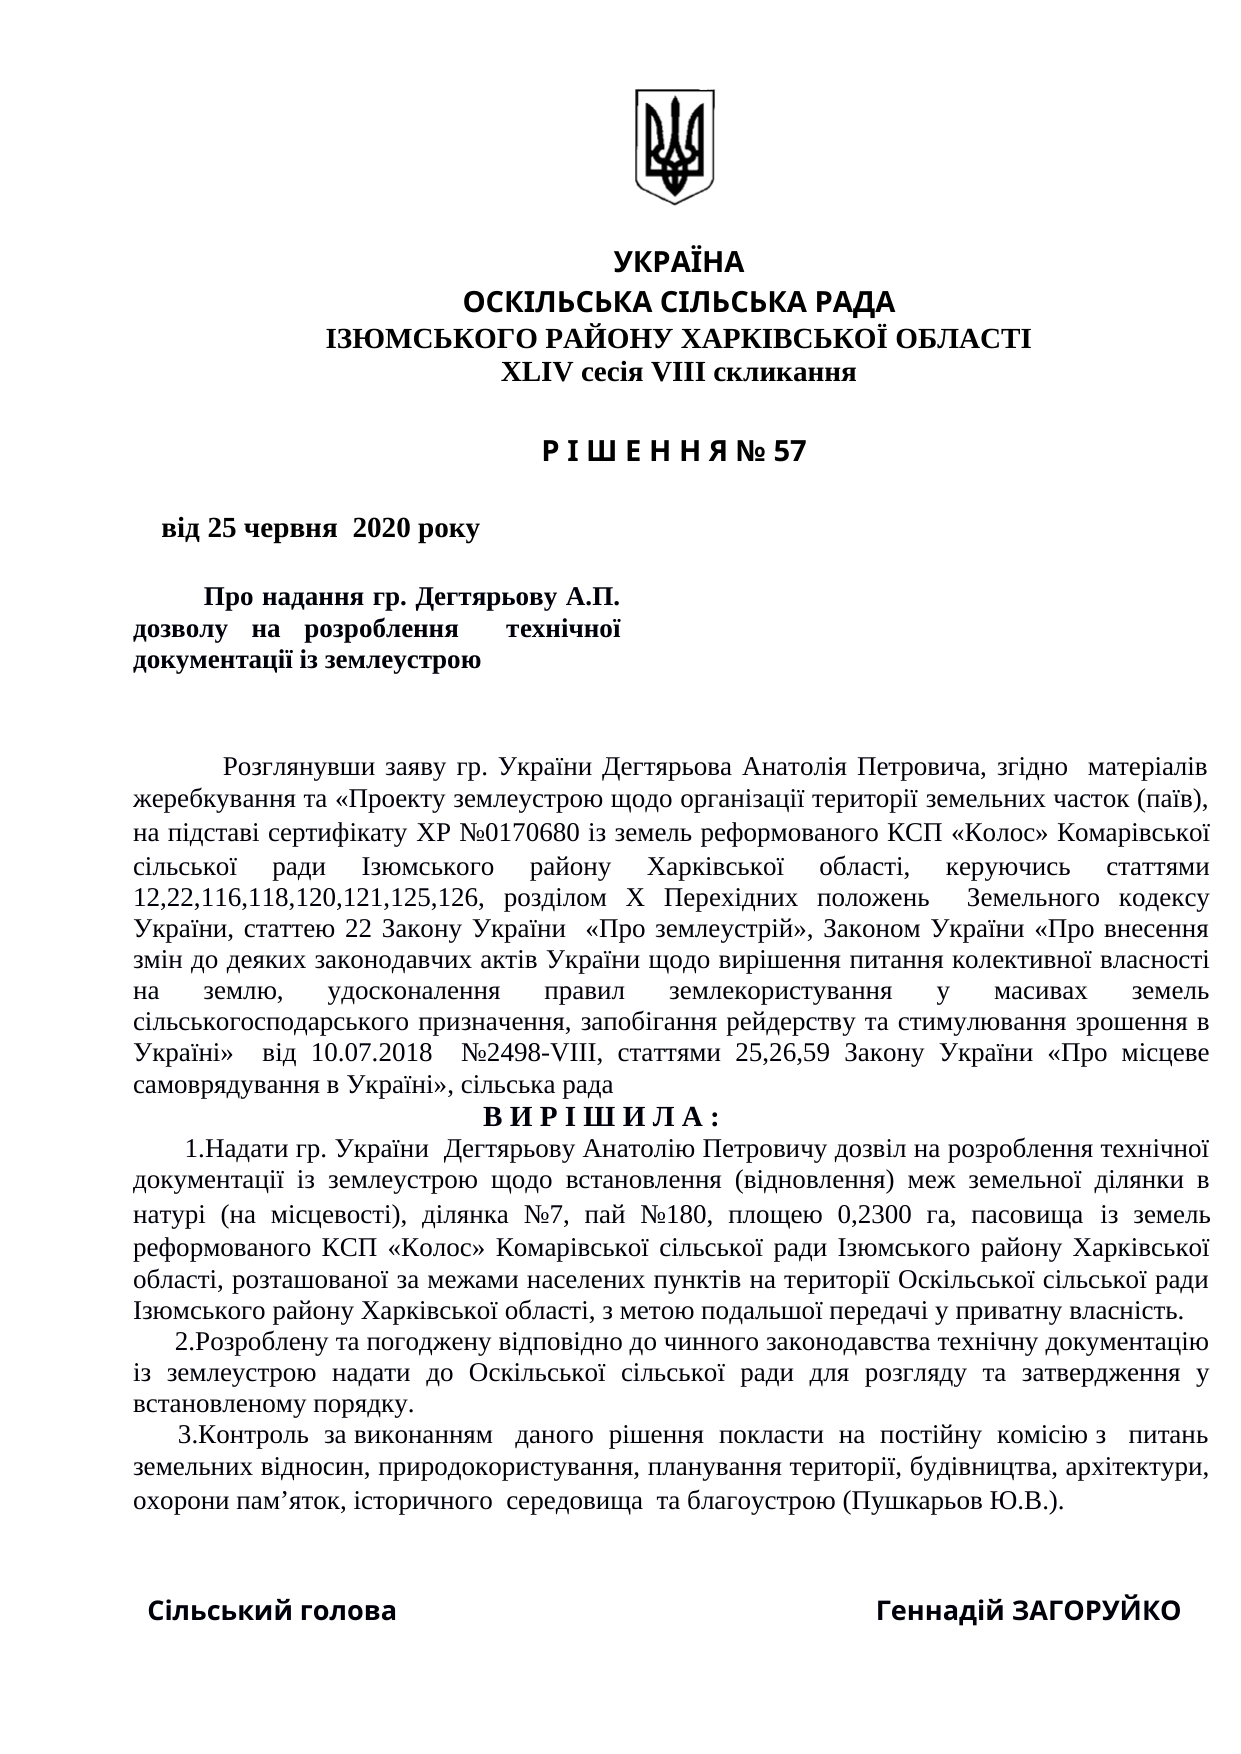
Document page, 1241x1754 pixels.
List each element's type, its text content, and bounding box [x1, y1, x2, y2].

text Про надання гр. Дегтярьову А.П. дозволу на розроблення технічної документації із землеустрою [133, 581, 620, 674]
text В И Р І Ш И Л А : [133, 1099, 1211, 1132]
text ІЗЮМСЬКОГО РАЙОНУ ХАРКІВСЬКОЇ ОБЛАСТІ [147, 321, 1211, 354]
text Р І Ш Е Н Н Я № 57 [147, 431, 1211, 470]
text Сільський голова Геннадій ЗАГОРУЙКО [133, 1591, 1211, 1628]
text XLIV сесія VІІІ скликання [147, 354, 1211, 388]
text УКРАЇНА [147, 242, 1211, 281]
text 3.Контроль за виконанням даного рішення покласти на постійну комісію з питань земельних відносин, природокористування, планування території, будівництва, архітектури, охорони пам’яток, історичного середовища та благоустрою (Пушкарьов Ю.В.). [133, 1418, 1211, 1518]
text 1.Надати гр. України Дегтярьову Анатолію Петровичу дозвіл на розроблення технічної документації із землеустрою щодо встановлення (відновлення) меж земельної ділянки в натурі (на місцевості), ділянка №7, пай №180, площею 0,2300 га, пасовища із земель реформованого КСП «Колос» Комарівської сільської ради Ізюмського району Харківської області, розташованої за межами населених пунктів на території Оскільської сільської ради Ізюмського району Харківської області, з метою подальшої передачі у приватну власність. [133, 1132, 1211, 1325]
text від 25 червня 2020 року [147, 510, 1211, 544]
text ОСКІЛЬСЬКА СІЛЬСЬКА РАДА [147, 281, 1211, 321]
text 2.Розроблену та погоджену відповідно до чинного законодавства технічну документацію із землеустрою надати до Оскільської сільської ради для розгляду та затвердження у встановленому порядку. [133, 1325, 1211, 1418]
text Розглянувши заяву гр. України Дегтярьова Анатолія Петровича, згідно матеріалів жеребкування та «Проекту землеустрою щодо організації території земельних часток (паїв), на підставі сертифікату ХР №0170680 із земель реформованого КСП «Колос» Комарівської сільської ради Ізюмського району Харківської області, керуючись статтями 12,22,116,118,120,121,125,126, розділом Х Перехідних положень Земельного кодексу України, статтею 22 Закону України «Про землеустрій», Законом України «Про внесення змін до деяких законодавчих актів України щодо вирішення питання колективної власності на землю, удосконалення правил землекористування у масивах земель сільськогосподарського призначення, запобігання рейдерству та стимулювання зрошення в Україні» від 10.07.2018 №2498-VIII, статтями 25,26,59 Закону України «Про місцеве самоврядування в Україні», сільська рада [133, 751, 1211, 1099]
picture [599, 88, 758, 242]
